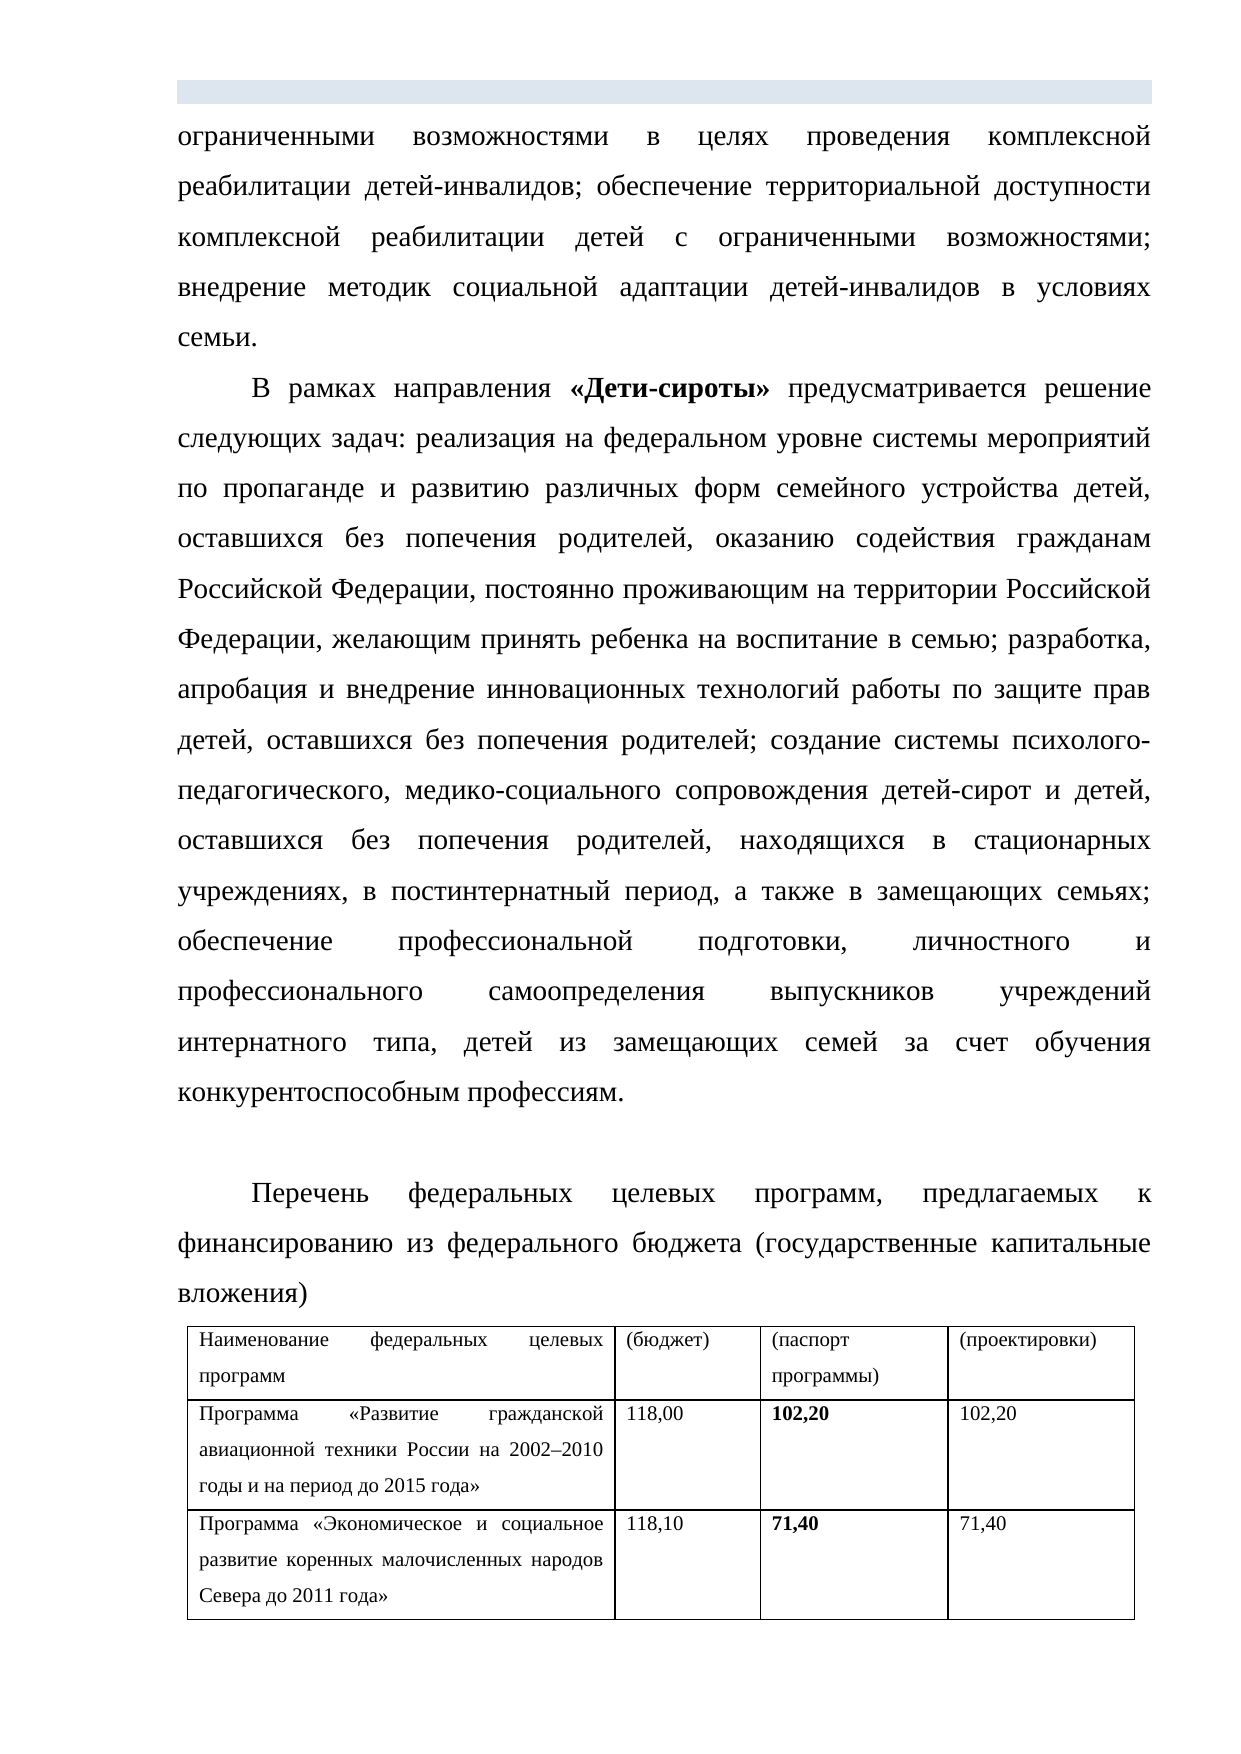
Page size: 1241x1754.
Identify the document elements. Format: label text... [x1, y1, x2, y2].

table_cell 118,00 [616, 1401, 760, 1509]
table_header (проектировки) [949, 1327, 1134, 1399]
table_header Наименование федеральных целевых программ [188, 1327, 614, 1399]
table_cell 102,20 [761, 1401, 947, 1509]
text Перечень федеральных целевых программ, предлагаемых к финансированию из федерального бюджета (государственные капитальные вложения) [177, 1175, 1152, 1309]
table_header (бюджет) [616, 1327, 760, 1399]
table_cell 118,10 [616, 1511, 760, 1619]
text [177, 118, 1152, 353]
table_cell 71,40 [761, 1511, 947, 1619]
text В рамках направления «Дети-сироты» предусматривается решение следующих задач: реализация на федеральном уровне системы мероприятий по пропаганде и развитию различных форм семейного устройства детей, оставшихся без попечения родителей, оказанию содействия гражданам Российской Федерации, постоянно проживающим на территории Российской Федерации, желающим принять ребенка на воспитание в семью; разработка, апробация и внедрение инновационных технологий работы по защите прав детей, оставшихся без попечения родителей; создание системы психолого-педагогического, медико-социального сопровождения детей-сирот и детей, оставшихся без попечения родителей, находящихся в стационарных учреждениях, в постинтернатный период, а также в замещающих семьях; обеспечение профессиональной подготовки, личностного и профессионального самоопределения выпускников учреждений интернатного типа, детей из замещающих семей за счет обучения конкурентоспособным профессиям. [177, 370, 1152, 1108]
table_cell 102,20 [949, 1401, 1134, 1509]
table_cell Программа «Развитие гражданской авиационной техники России на 2002–2010 годы и на период до 2015 года» [188, 1401, 614, 1509]
table_header (паспорт программы) [761, 1327, 947, 1399]
table_cell Программа «Экономическое и социальное развитие коренных малочисленных народов Севера до 2011 года» [188, 1511, 614, 1619]
table_cell 71,40 [949, 1511, 1134, 1619]
